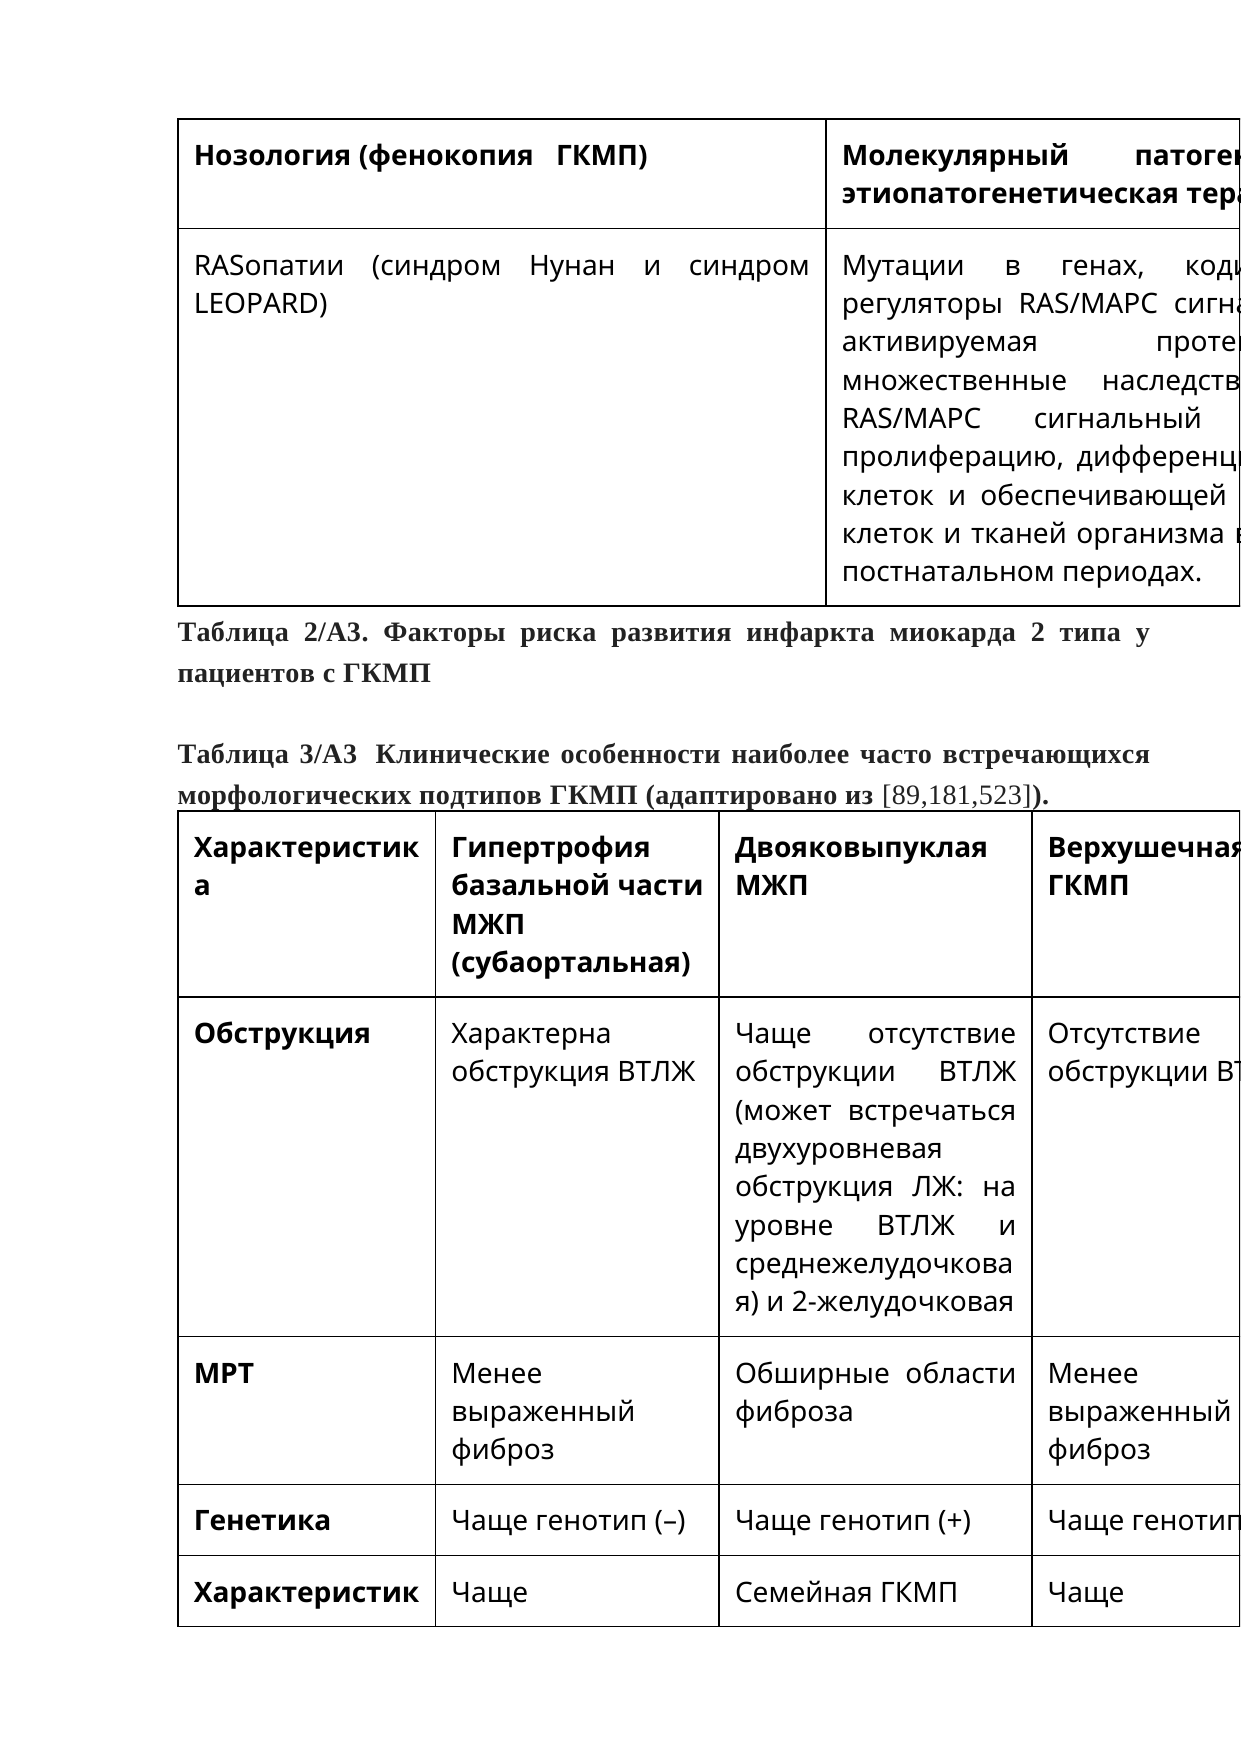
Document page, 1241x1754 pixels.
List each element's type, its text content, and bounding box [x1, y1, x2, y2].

table_header Верхушечная ГКМП [1033, 812, 1239, 996]
table_cell МРТ [179, 1337, 435, 1483]
table_header Характеристика [179, 812, 435, 996]
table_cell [436, 1556, 718, 1626]
text Таблица 3/А3 Клинические особенности наиболее часто встречающихся морфологических подтипов ГКМП (адаптировано из [89,181,523]). [177, 729, 1152, 810]
table_cell Чаще генотип (–) [1033, 1485, 1239, 1555]
table_cell Характерна обструкция ВТЛЖ [436, 998, 718, 1336]
table_cell RASопатии (синдром Нунан и синдром LEOPARD) [179, 229, 825, 605]
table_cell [1033, 1556, 1239, 1626]
table_cell Менее выраженный фиброз [436, 1337, 718, 1483]
table_header Молекулярный патогенез и возможности этиопатогенетическая терапии в РФ [827, 120, 1239, 228]
table_cell Обструкция [179, 998, 435, 1336]
table_header Гипертрофия базальной части МЖП (субаортальная) [436, 812, 718, 996]
table_cell Менее выраженный фиброз [1033, 1337, 1239, 1483]
table_cell Отсутствие обструкции ВТЛЖ [1033, 998, 1239, 1336]
table_cell Чаще генотип (–) [436, 1485, 718, 1555]
table_cell Чаще генотип (+) [720, 1485, 1031, 1555]
table_header Двояковыпуклая МЖП [720, 812, 1031, 996]
table_cell Мутации в генах, кодирующих компоненты и регуляторы RAS/MAPC сигнального пути (RAS/митоген-активируемая протеинкиназа) вызывают множественные наследственные пороки развития. RAS/MAPC сигнальный путь ответственен за пролиферацию, дифференцировку, старение и апоптоз клеток и обеспечивающей этим нормальное развитие клеток и тканей организма в целом в эмбриональном и постнатальном периодах. [827, 229, 1239, 605]
table_header Нозология (фенокопия ГКМП) [179, 120, 825, 228]
table_cell Характеристика ГКМП [179, 1556, 435, 1626]
table_cell Семейная ГКМП [720, 1556, 1031, 1626]
text Таблица 2/А3. Факторы риска развития инфаркта миокарда 2 типа у пациентов с ГКМП [177, 607, 1152, 688]
table_cell Обширные области фиброза [720, 1337, 1031, 1483]
table_cell Генетика [179, 1485, 435, 1555]
table_cell Чаще отсутствие обструкции ВТЛЖ (может встречаться двухуровневая обструкция ЛЖ: на уровне ВТЛЖ и среднежелудочковая) и 2-желудочковая [720, 998, 1031, 1336]
